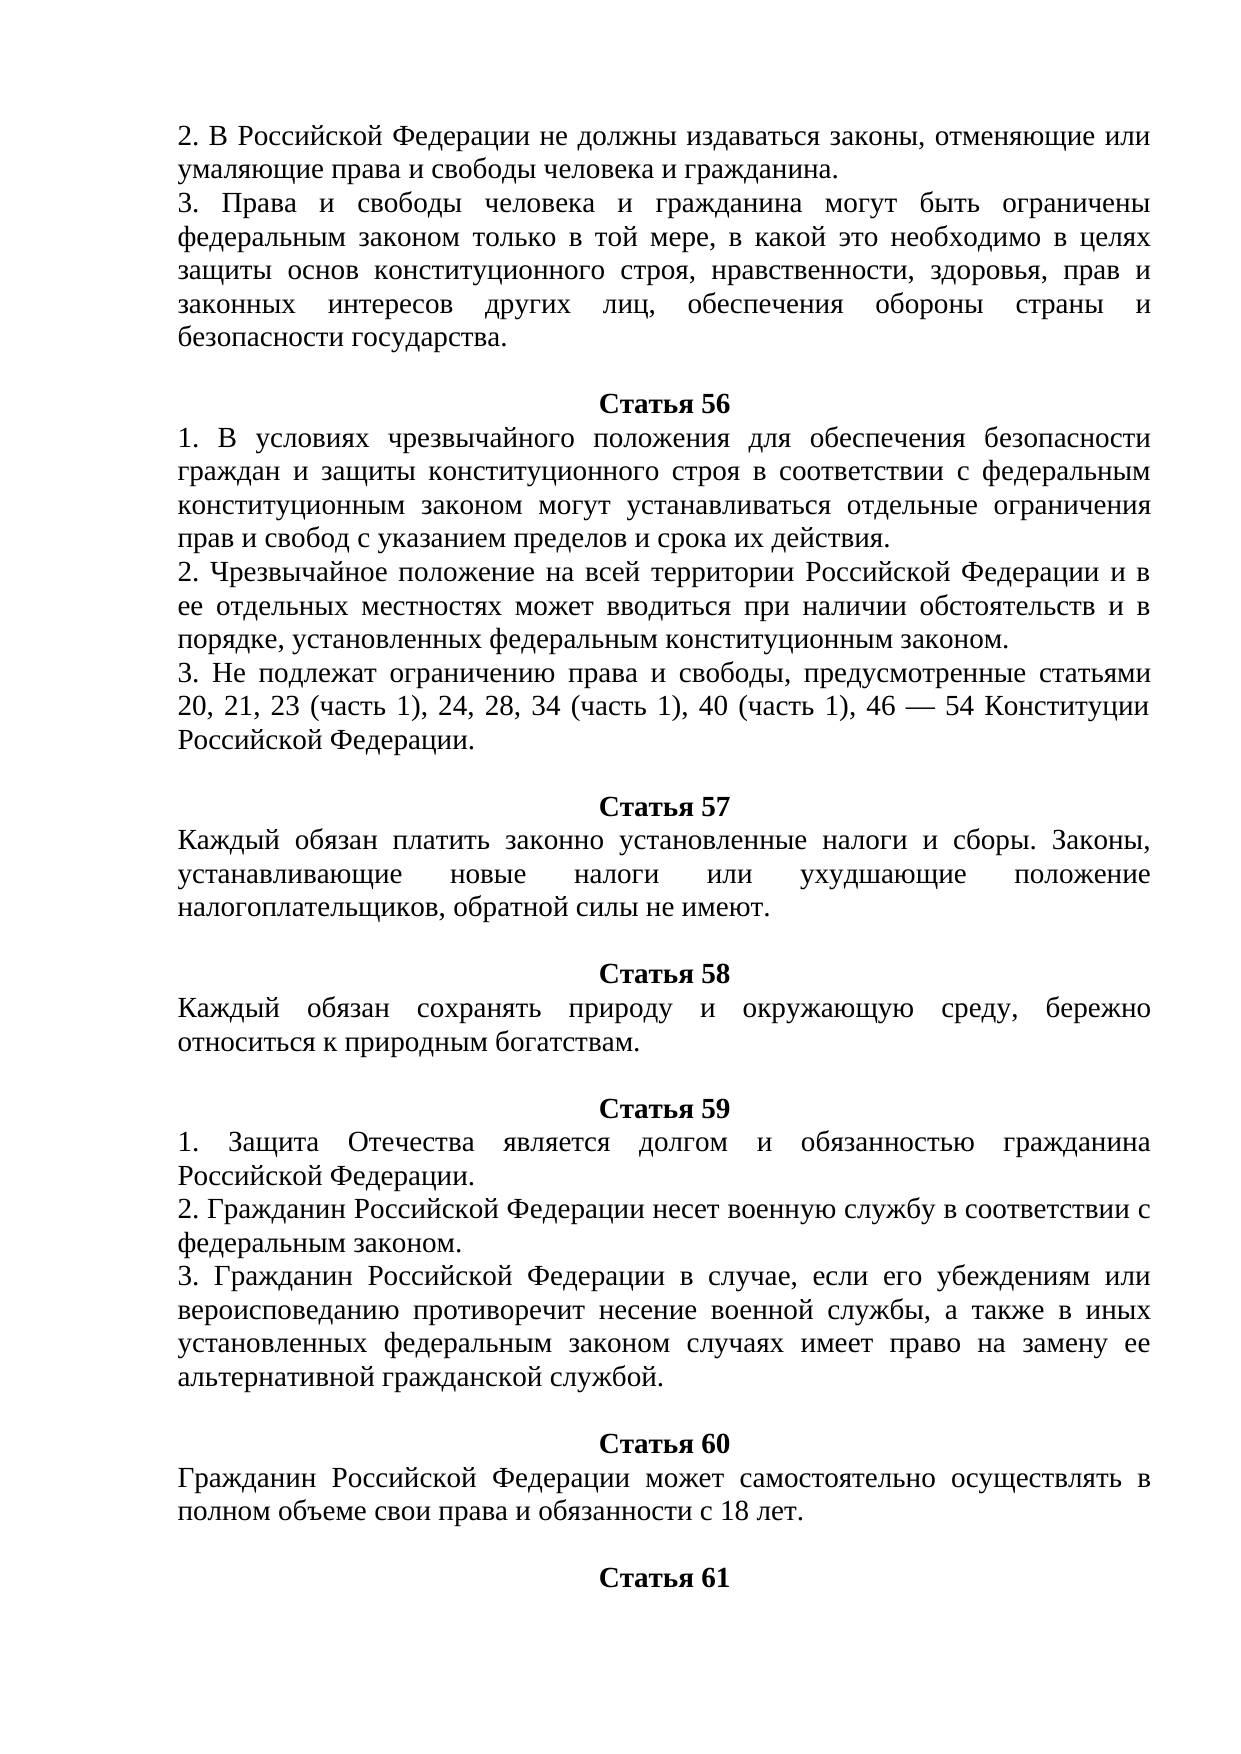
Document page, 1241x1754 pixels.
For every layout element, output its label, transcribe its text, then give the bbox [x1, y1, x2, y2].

text Статья 61 [177, 1560, 1152, 1594]
text Статья 56 [177, 386, 1152, 420]
text 3. Не подлежат ограничению права и свободы, предусмотренные статьями 20, 21, 23 (часть 1), 24, 28, 34 (часть 1), 40 (часть 1), 46 — 54 Конституции Российской Федерации. [177, 655, 1152, 755]
text 1. Защита Отечества является долгом и обязанностью гражданина Российской Федерации. [177, 1124, 1152, 1191]
text Каждый обязан платить законно установленные налоги и сборы. Законы, устанавливающие новые налоги или ухудшающие положение налогоплательщиков, обратной силы не имеют. [177, 822, 1152, 923]
text 3. Права и свободы человека и гражданина могут быть ограничены федеральным законом только в той мере, в какой это необходимо в целях защиты основ конституционного строя, нравственности, здоровья, прав и законных интересов других лиц, обеспечения обороны страны и безопасности государства. [177, 185, 1152, 353]
text Статья 59 [177, 1091, 1152, 1124]
text Статья 57 [177, 789, 1152, 822]
text Каждый обязан сохранять природу и окружающую среду, бережно относиться к природным богатствам. [177, 990, 1152, 1057]
text 1. В условиях чрезвычайного положения для обеспечения безопасности граждан и защиты конституционного строя в соответствии с федеральным конституционным законом могут устанавливаться отдельные ограничения прав и свобод с указанием пределов и срока их действия. [177, 420, 1152, 554]
text 3. Гражданин Российской Федерации в случае, если его убеждениям или вероисповеданию противоречит несение военной службы, а также в иных установленных федеральным законом случаях имеет право на замену ее альтернативной гражданской службой. [177, 1258, 1152, 1393]
text Статья 58 [177, 957, 1152, 990]
text 2. Чрезвычайное положение на всей территории Российской Федерации и в ее отдельных местностях может вводиться при наличии обстоятельств и в порядке, установленных федеральным конституционным законом. [177, 554, 1152, 655]
text Гражданин Российской Федерации может самостоятельно осуществлять в полном объеме свои права и обязанности с 18 лет. [177, 1460, 1152, 1527]
text Статья 60 [177, 1426, 1152, 1460]
text 2. В Российской Федерации не должны издаваться законы, отменяющие или умаляющие права и свободы человека и гражданина. [177, 118, 1152, 185]
text 2. Гражданин Российской Федерации несет военную службу в соответствии с федеральным законом. [177, 1191, 1152, 1258]
